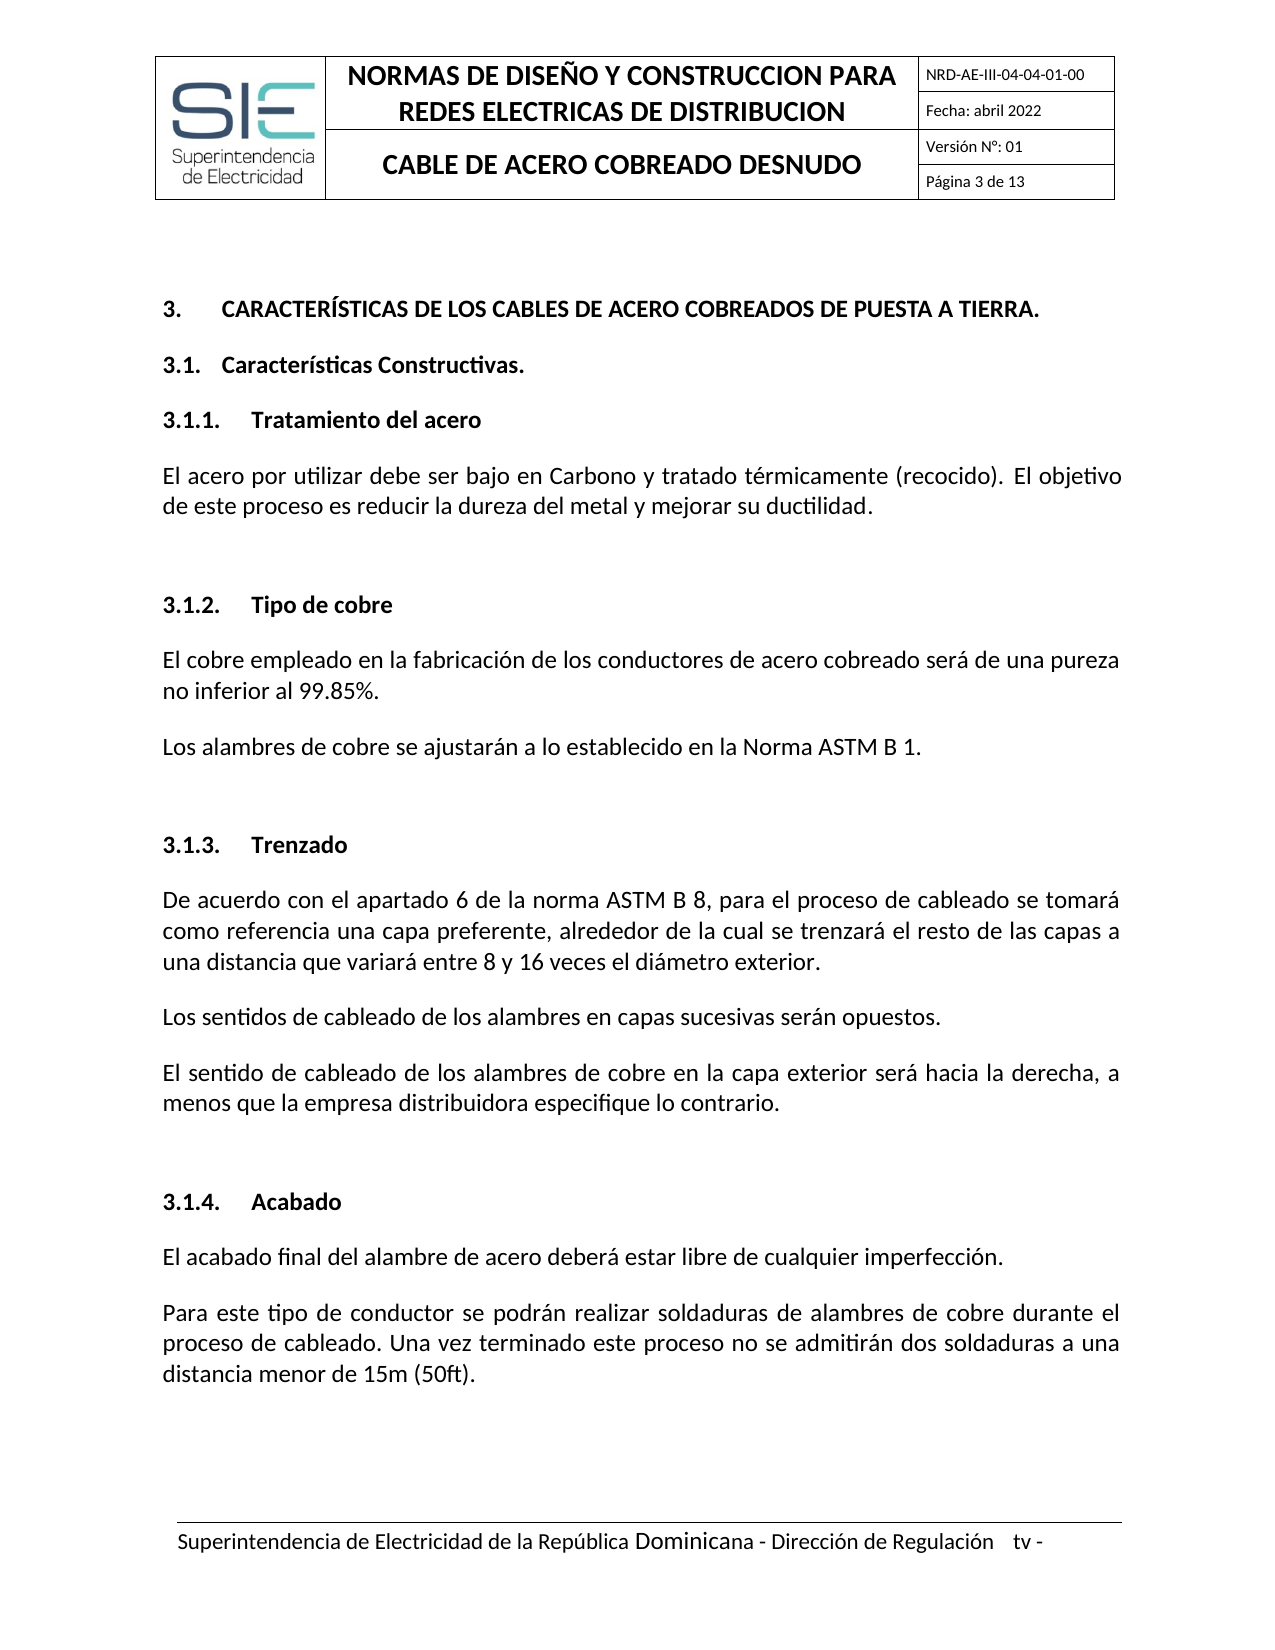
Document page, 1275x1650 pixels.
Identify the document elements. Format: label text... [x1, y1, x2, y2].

text Para este tipo de conductor se podrán realizar soldaduras de alambres de cobre durante el proceso de cableado. Una vez terminado este proceso no se admitirán dos soldaduras a una distancia menor de 15m (50ft). [162, 1297, 1122, 1388]
text El acabado final del alambre de acero deberá estar libre de cualquier imperfección. [162, 1241, 1122, 1272]
list Tratamiento del acero [162, 404, 1122, 435]
list Trenzado [162, 829, 1122, 860]
text Los sentidos de cableado de los alambres en capas sucesivas serán opuestos. [162, 1001, 1122, 1032]
text El sentido de cableado de los alambres de cobre en la capa exterior será hacia la derecha, a menos que la empresa distribuidora especifique lo contrario. [162, 1057, 1122, 1118]
text Los alambres de cobre se ajustarán a lo establecido en la Norma ASTM B 1. [162, 731, 1122, 761]
text De acuerdo con el apartado 6 de la norma ASTM B 8, para el proceso de cableado se tomará como referencia una capa preferente, alrededor de la cual se trenzará el resto de las capas a una distancia que variará entre 8 y 16 veces el diámetro exterior. [162, 885, 1122, 976]
subtitle CARACTERÍSTICAS DE LOS CABLES DE ACERO COBREADOS DE PUESTA A TIERRA. [162, 293, 1122, 324]
subtitle Características Constructivas. [162, 349, 1122, 379]
text El cobre empleado en la fabricación de los conductores de acero cobreado será de una pureza no inferior al 99.85%. [162, 644, 1122, 706]
picture [166, 68, 321, 188]
list Acabado [162, 1186, 1122, 1216]
text El acero por utilizar debe ser bajo en Carbono y tratado térmicamente (recocido). El objetivo de este proceso es reducir la dureza del metal y mejorar su ductilidad. [162, 460, 1122, 521]
list Tipo de cobre [162, 589, 1122, 619]
